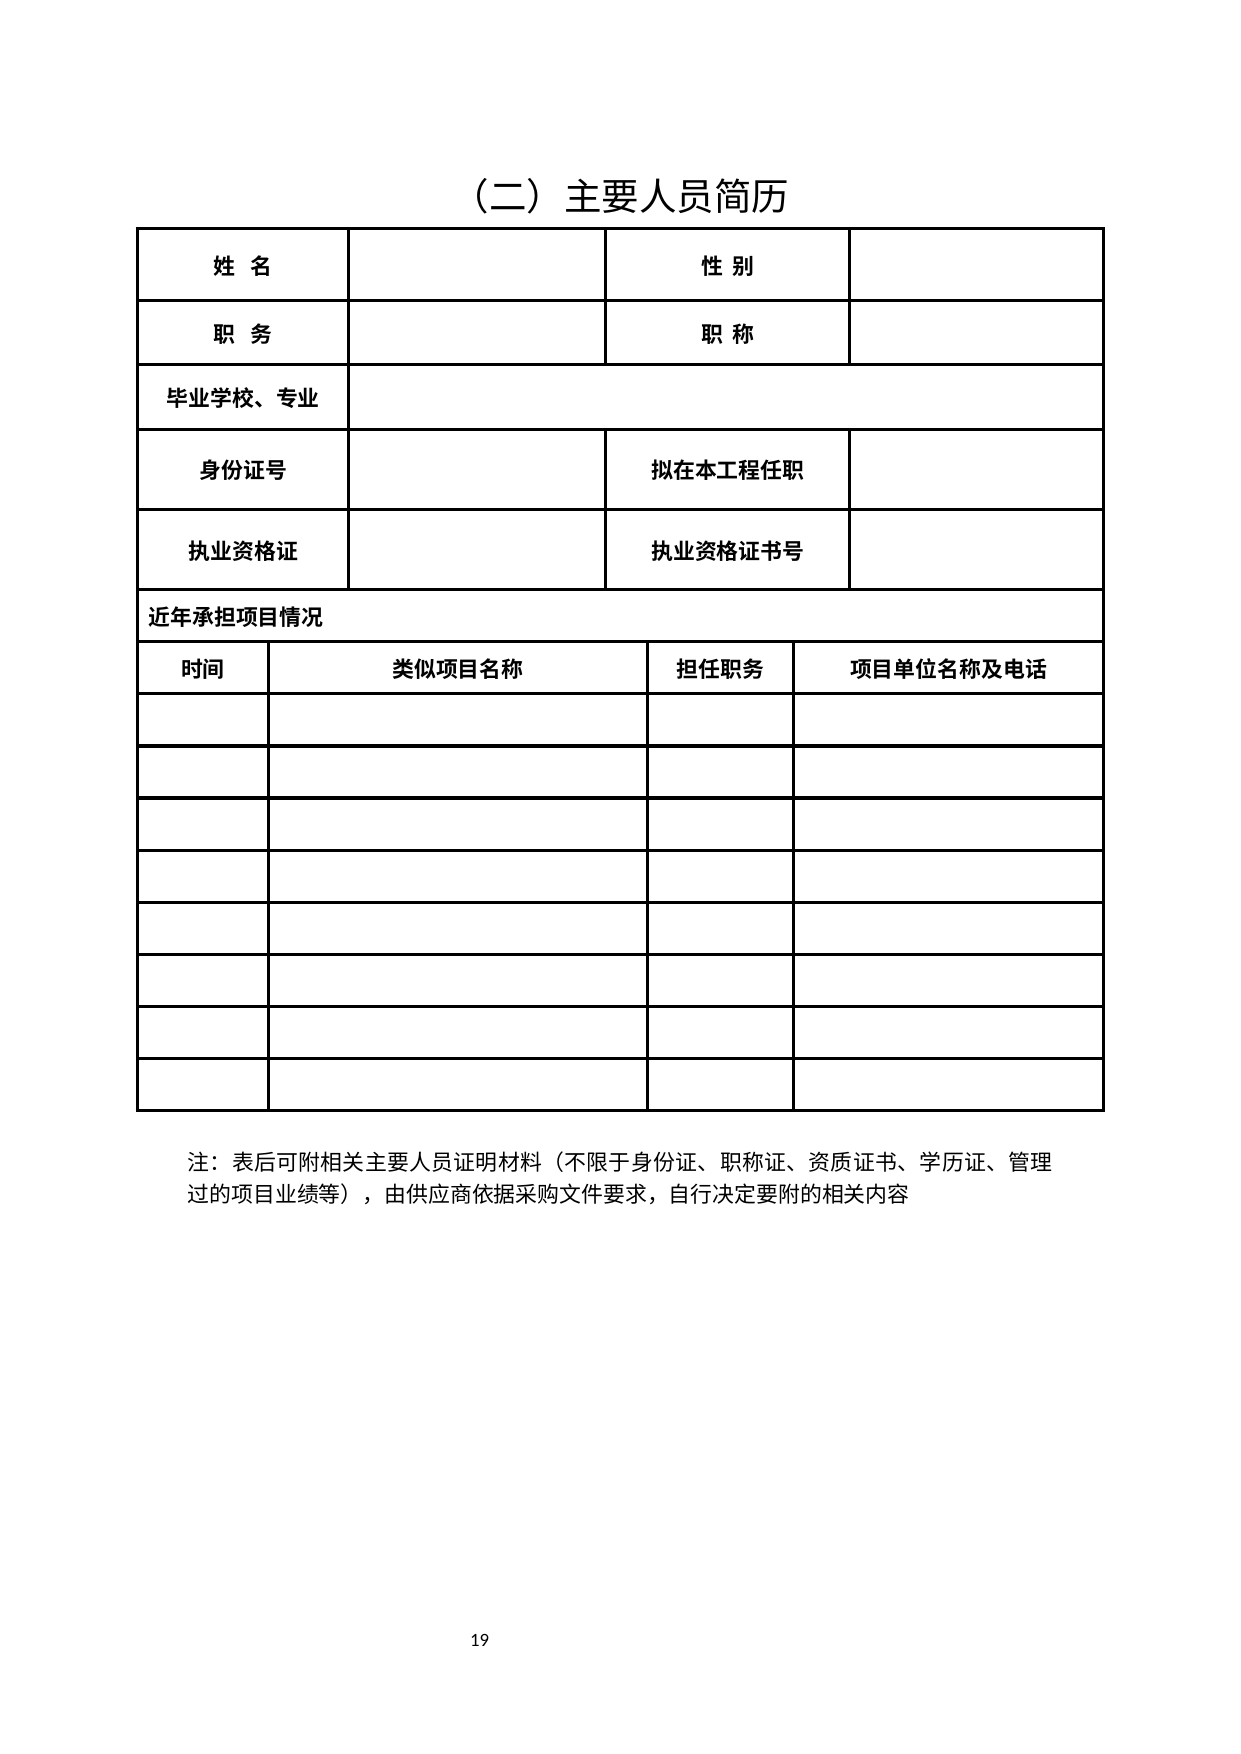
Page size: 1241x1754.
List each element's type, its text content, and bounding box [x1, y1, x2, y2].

table_cell [350, 431, 604, 508]
table_cell [270, 695, 646, 744]
table_cell [350, 511, 604, 588]
table_cell [270, 1008, 646, 1057]
table_cell [649, 956, 792, 1005]
table_cell [795, 1008, 1102, 1057]
table_cell [851, 511, 1102, 588]
table_cell 近年承担项目情况 [139, 591, 1102, 640]
table_cell [350, 302, 604, 363]
text 注：表后可附相关主要人员证明材料（不限于身份证、职称证、资质证书、学历证、管理过的项目业绩等），由供应商依据采购文件要求，自行决定要附的相关内容 [187, 1144, 1053, 1209]
table_cell [795, 1060, 1102, 1109]
table_cell [649, 695, 792, 744]
table_cell 担任职务 [649, 643, 792, 692]
table_header 性 别 [607, 230, 848, 299]
table_cell [649, 1008, 792, 1057]
table_cell [795, 695, 1102, 744]
table_cell 职 称 [607, 302, 848, 363]
table_cell [795, 852, 1102, 901]
table_cell [270, 852, 646, 901]
table_cell [795, 904, 1102, 953]
table_cell [139, 852, 267, 901]
table_cell [270, 1060, 646, 1109]
table_cell [851, 302, 1102, 363]
table_cell 毕业学校、专业 [139, 366, 347, 427]
table_cell [139, 748, 267, 796]
table_cell 职 务 [139, 302, 347, 363]
table_header 姓 名 [139, 230, 347, 299]
table_cell [649, 800, 792, 848]
text （二）主要人员简历 [187, 162, 1053, 227]
table_cell 执业资格证 [139, 511, 347, 588]
table_cell [139, 1060, 267, 1109]
table_header [851, 230, 1102, 299]
table_cell 时间 [139, 643, 267, 692]
table_cell [795, 956, 1102, 1005]
table_cell 执业资格证书号 [607, 511, 848, 588]
table_cell [139, 1008, 267, 1057]
table_cell [139, 800, 267, 848]
table_header [350, 230, 604, 299]
table_cell [795, 800, 1102, 848]
table_cell 项目单位名称及电话 [795, 643, 1102, 692]
table_cell [649, 904, 792, 953]
table_cell [795, 748, 1102, 796]
table_cell [139, 956, 267, 1005]
table_cell [649, 852, 792, 901]
table_cell 拟在本工程任职 [607, 431, 848, 508]
table_cell [270, 956, 646, 1005]
table_cell [139, 695, 267, 744]
table_cell [270, 748, 646, 796]
table_cell [270, 904, 646, 953]
table_cell [649, 748, 792, 796]
table_cell 类似项目名称 [270, 643, 646, 692]
table_cell 身份证号 [139, 431, 347, 508]
table_cell [350, 366, 1102, 427]
table_cell [851, 431, 1102, 508]
table_cell [649, 1060, 792, 1109]
table_cell [270, 800, 646, 848]
table_cell [139, 904, 267, 953]
